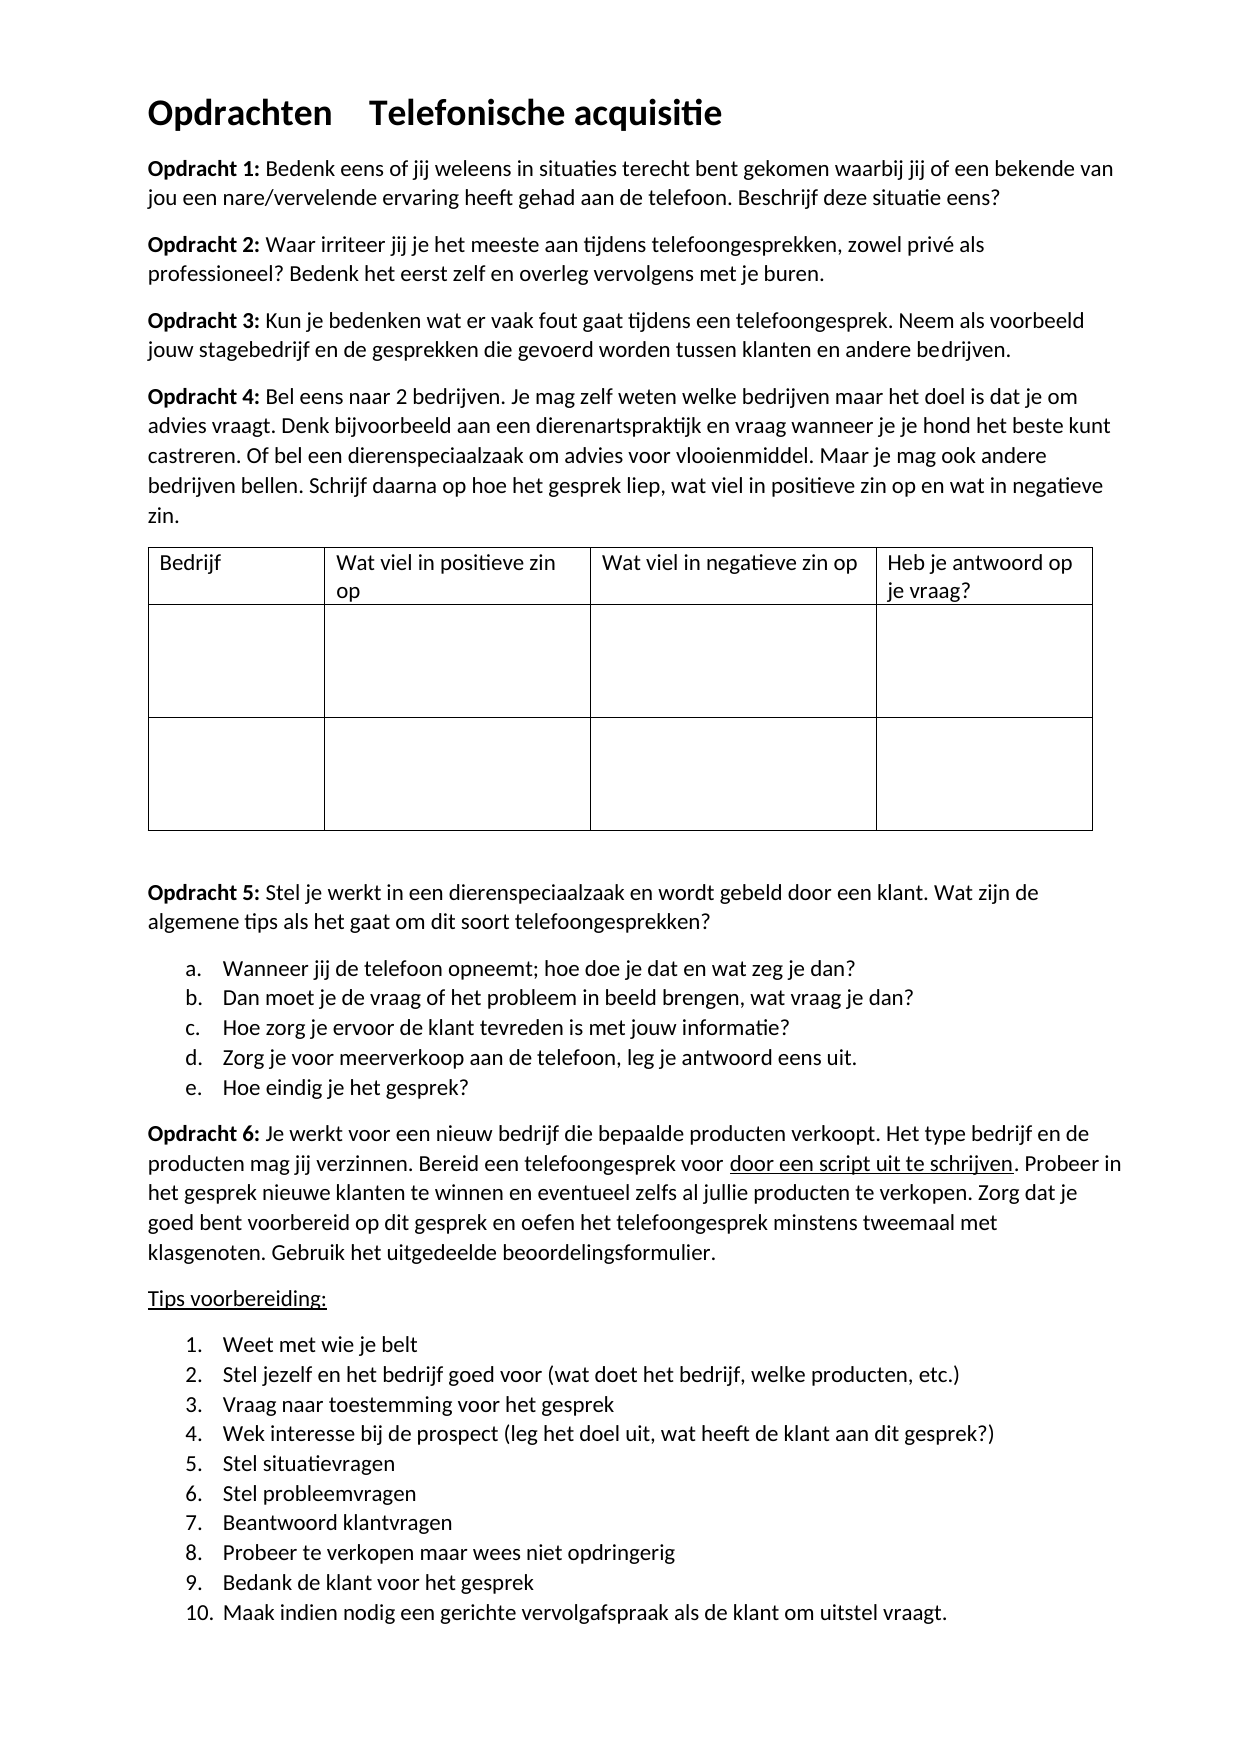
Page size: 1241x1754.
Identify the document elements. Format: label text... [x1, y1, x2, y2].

list Zorg je voor meerverkoop aan de telefoon, leg je antwoord eens uit. [185, 1043, 1122, 1071]
text Opdrachten Telefonische acquisitie [148, 89, 1122, 134]
table_cell [591, 718, 876, 830]
text Opdracht 3: Kun je bedenken wat er vaak fout gaat tijdens een telefoongesprek. Neem als voorbeeld jouw stagebedrijf en de gesprekken die gevoerd worden tussen klanten en andere bedrijven. [148, 306, 1122, 364]
table_cell [149, 718, 324, 830]
table_cell [149, 605, 324, 717]
table_cell [325, 718, 590, 830]
list Stel situatievragen [185, 1449, 1122, 1477]
list Wek interesse bij de prospect (leg het doel uit, wat heeft de klant aan dit gesprek?) [185, 1419, 1122, 1447]
table_header Bedrijf [149, 548, 324, 604]
table_cell [877, 718, 1092, 830]
table_header Wat viel in negatieve zin op [591, 548, 876, 604]
text Opdracht 2: Waar irriteer jij je het meeste aan tijdens telefoongesprekken, zowel privé als professioneel? Bedenk het eerst zelf en overleg vervolgens met je buren. [148, 230, 1122, 288]
list Stel jezelf en het bedrijf goed voor (wat doet het bedrijf, welke producten, etc.) [185, 1360, 1122, 1388]
list Vraag naar toestemming voor het gesprek [185, 1390, 1122, 1418]
list Hoe zorg je ervoor de klant tevreden is met jouw informatie? [185, 1013, 1122, 1041]
table_header Heb je antwoord op je vraag? [877, 548, 1092, 604]
list Wanneer jij de telefoon opneemt; hoe doe je dat en wat zeg je dan? [185, 954, 1122, 982]
text Opdracht 1: Bedenk eens of jij weleens in situaties terecht bent gekomen waarbij jij of een bekende van jou een nare/vervelende ervaring heeft gehad aan de telefoon. Beschrijf deze situatie eens? [148, 154, 1122, 212]
list Maak indien nodig een gerichte vervolgafspraak als de klant om uitstel vraagt. [185, 1598, 1122, 1626]
list Weet met wie je belt [185, 1330, 1122, 1358]
text Opdracht 4: Bel eens naar 2 bedrijven. Je mag zelf weten welke bedrijven maar het doel is dat je om advies vraagt. Denk bijvoorbeeld aan een dierenartspraktijk en vraag wanneer je je hond het beste kunt castreren. Of bel een dierenspeciaalzaak om advies voor vlooienmiddel. Maar je mag ook andere bedrijven bellen. Schrijf daarna op hoe het gesprek liep, wat viel in positieve zin op en wat in negatieve zin. [148, 382, 1122, 529]
list Bedank de klant voor het gesprek [185, 1568, 1122, 1596]
table_cell [325, 605, 590, 717]
list Hoe eindig je het gesprek? [185, 1073, 1122, 1101]
text Tips voorbereiding: [148, 1284, 1122, 1312]
list Probeer te verkopen maar wees niet opdringerig [185, 1538, 1122, 1566]
table_cell [591, 605, 876, 717]
list Beantwoord klantvragen [185, 1508, 1122, 1537]
list Stel probleemvragen [185, 1479, 1122, 1507]
text Opdracht 5: Stel je werkt in een dierenspeciaalzaak en wordt gebeld door een klant. Wat zijn de algemene tips als het gaat om dit soort telefoongesprekken? [148, 878, 1122, 936]
table_cell [877, 605, 1092, 717]
table_header Wat viel in positieve zin op [325, 548, 590, 604]
text Opdracht 6: Je werkt voor een nieuw bedrijf die bepaalde producten verkoopt. Het type bedrijf en de producten mag jij verzinnen. Bereid een telefoongesprek voor door een script uit te schrijven. Probeer in het gesprek nieuwe klanten te winnen en eventueel zelfs al jullie producten te verkopen. Zorg dat je goed bent voorbereid op dit gesprek en oefen het telefoongesprek minstens tweemaal met klasgenoten. Gebruik het uitgedeelde beoordelingsformulier. [148, 1119, 1122, 1266]
list Dan moet je de vraag of het probleem in beeld brengen, wat vraag je dan? [185, 983, 1122, 1012]
